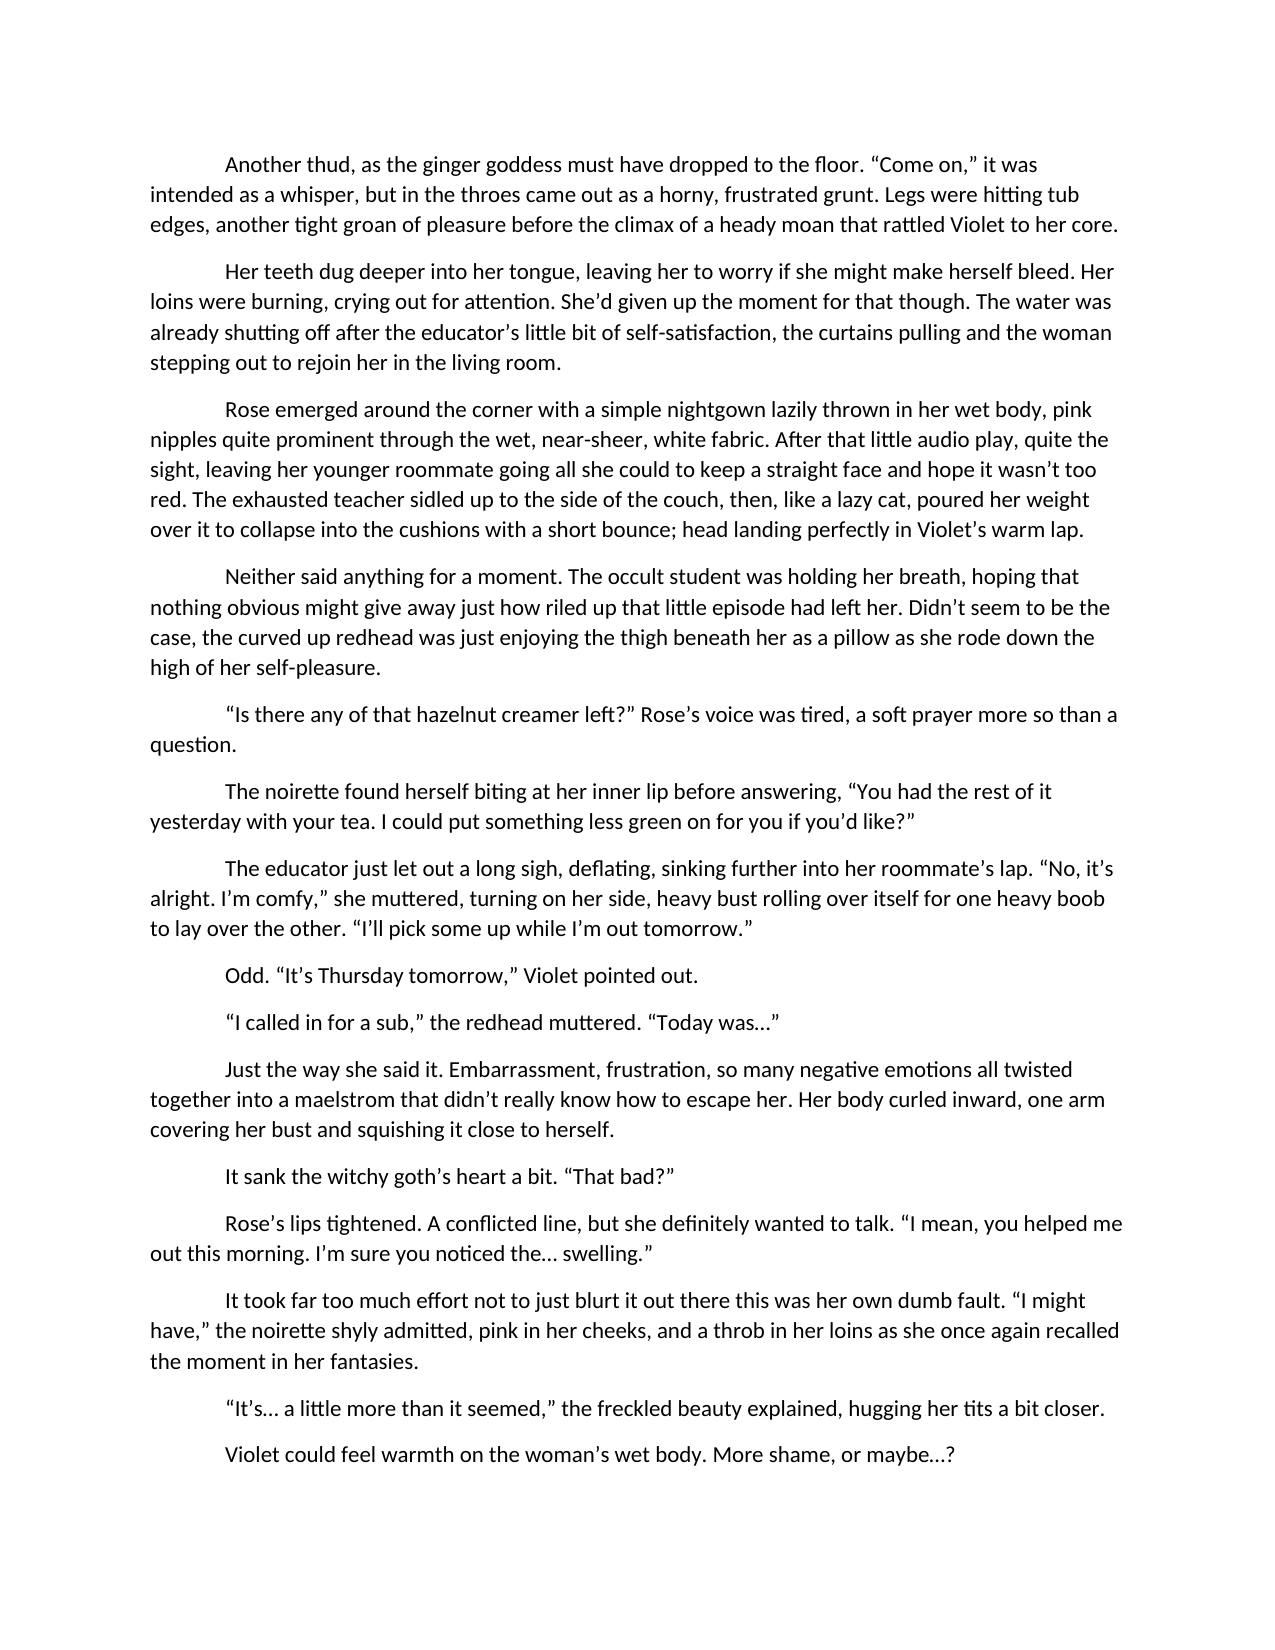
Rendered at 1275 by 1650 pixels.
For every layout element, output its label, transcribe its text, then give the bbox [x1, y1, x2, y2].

text Her teeth dug deeper into her tongue, leaving her to worry if she might make herself bleed. Her loins were burning, crying out for attention. She’d given up the moment for that though. The water was already shutting off after the educator’s little bit of self-satisfaction, the curtains pulling and the woman stepping out to rejoin her in the living room. [150, 257, 1125, 376]
text “It’s… a little more than it seemed,” the freckled beauty explained, hugging her tits a bit closer. [150, 1394, 1125, 1422]
text Rose emerged around the corner with a simple nightgown lazily thrown in her wet body, pink nipples quite prominent through the wet, near-sheer, white fabric. After that little audio play, quite the sight, leaving her younger roommate going all she could to keep a straight face and hope it wasn’t too red. The exhausted teacher sidled up to the side of the couch, then, like a lazy cat, poured her weight over it to collapse into the cushions with a short bounce; head landing perfectly in Violet’s warm lap. [150, 395, 1125, 544]
text Violet could feel warmth on the woman’s wet body. More shame, or maybe…? [150, 1441, 1125, 1469]
text The educator just let out a long sigh, deflating, sinking further into her roommate’s lap. “No, it’s alright. I’m comfy,” she muttered, turning on her side, heavy bust rolling over itself for one heavy boob to lay over the other. “I’ll pick some up while I’m out tomorrow.” [150, 854, 1125, 943]
text Odd. “It’s Thursday tomorrow,” Violet pointed out. [150, 961, 1125, 989]
text “I called in for a sub,” the redhead muttered. “Today was…” [150, 1008, 1125, 1036]
text Just the way she said it. Embarrassment, frustration, so many negative emotions all twisted together into a maelstrom that didn’t really know how to escape her. Her body curled inward, one arm covering her bust and squishing it close to herself. [150, 1055, 1125, 1144]
text It sank the witchy goth’s heart a bit. “That bad?” [150, 1162, 1125, 1191]
text It took far too much effort not to just blurt it out there this was her own dumb fault. “I might have,” the noirette shyly admitted, pink in her cheeks, and a throb in her loins as she once again recalled the moment in her fantasies. [150, 1286, 1125, 1375]
text Neither said anything for a moment. The occult student was holding her breath, hoping that nothing obvious might give away just how riled up that little episode had left her. Didn’t seem to be the case, the curved up redhead was just enjoying the thigh beneath her as a pillow as she rode down the high of her self-pleasure. [150, 562, 1125, 681]
text The noirette found herself biting at her inner lip before answering, “You had the rest of it yesterday with your tea. I could put something less green on for you if you’d like?” [150, 777, 1125, 835]
text “Is there any of that hazelnut creamer left?” Rose’s voice was tired, a soft prayer more so than a question. [150, 700, 1125, 758]
text Another thud, as the ginger goddess must have dropped to the floor. “Come on,” it was intended as a whisper, but in the throes came out as a horny, frustrated grunt. Legs were hitting tub edges, another tight groan of pleasure before the climax of a heady moan that rattled Violet to her core. [150, 150, 1125, 238]
text Rose’s lips tightened. A conflicted line, but she definitely wanted to talk. “I mean, you helped me out this morning. I’m sure you noticed the… swelling.” [150, 1209, 1125, 1268]
